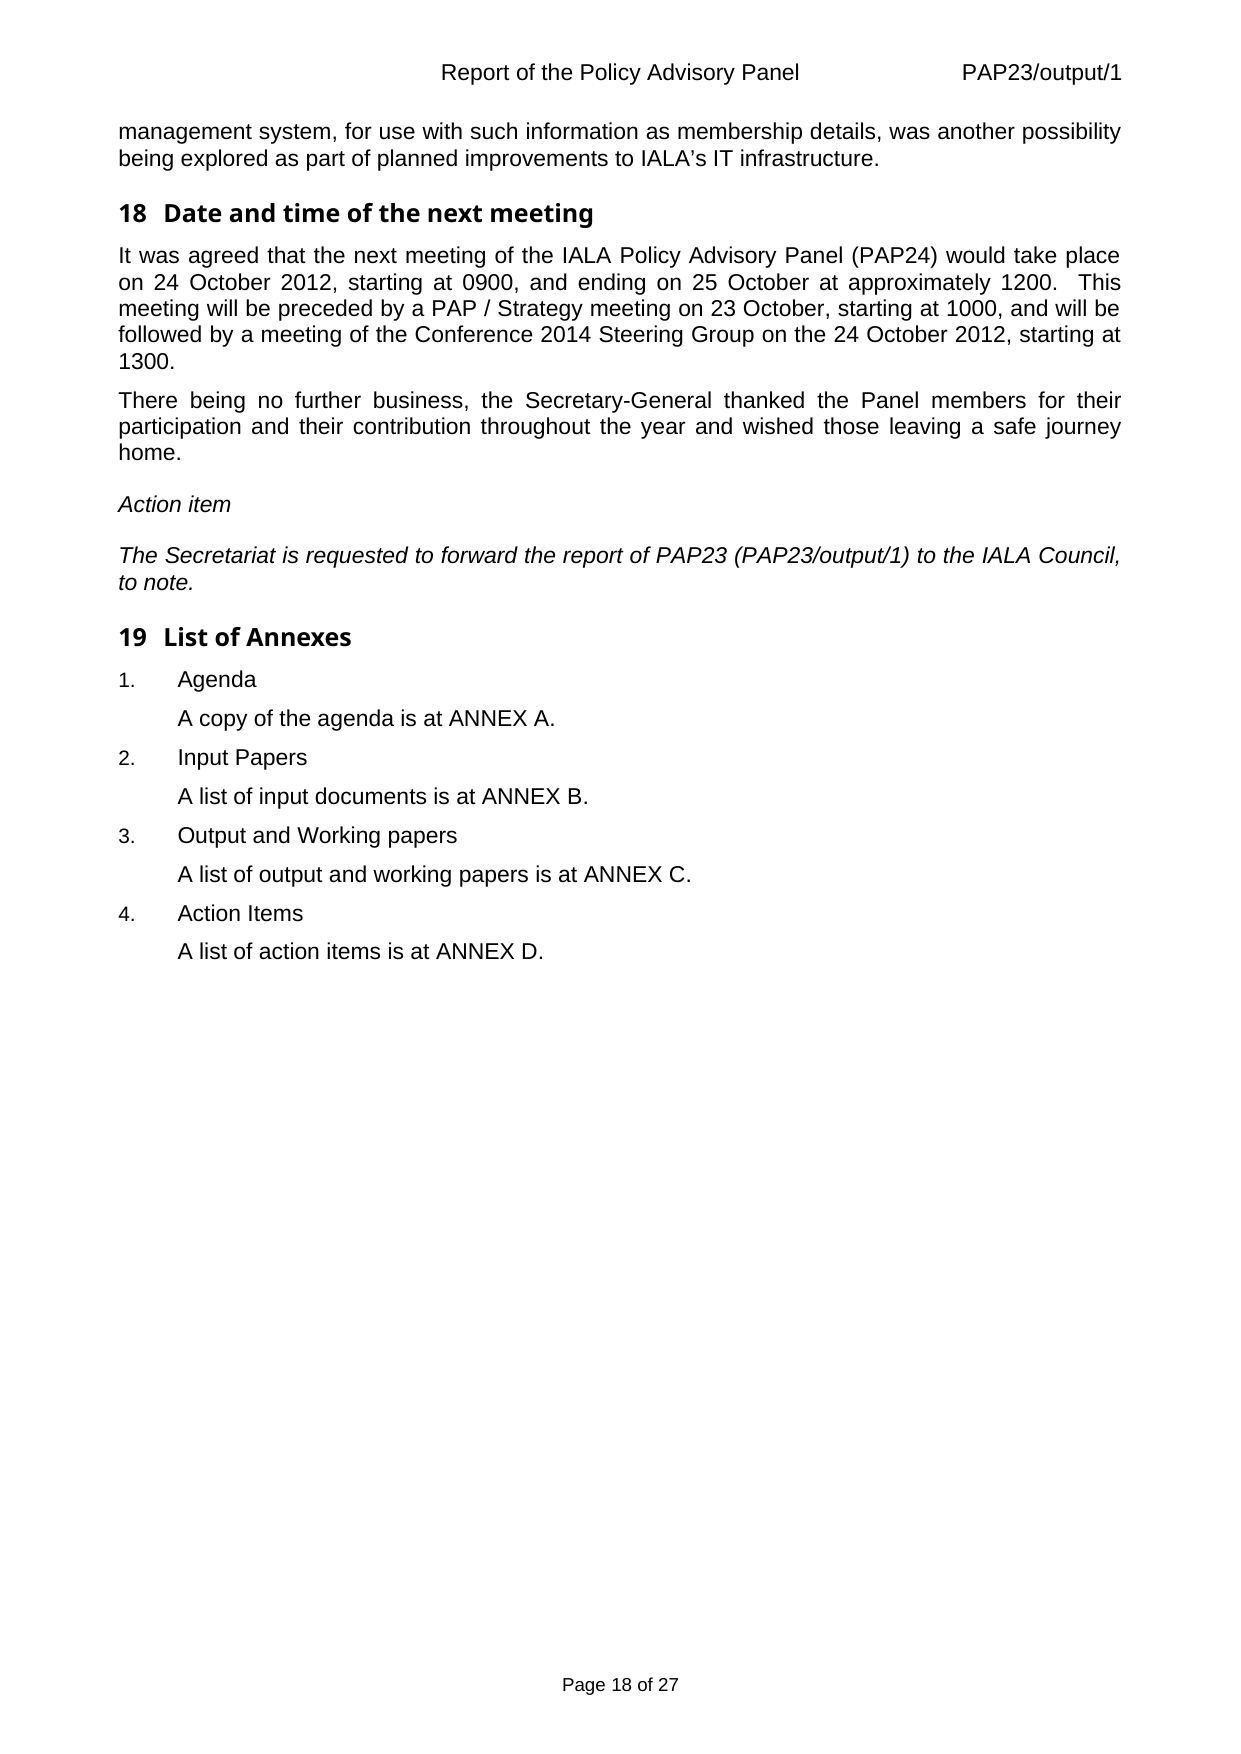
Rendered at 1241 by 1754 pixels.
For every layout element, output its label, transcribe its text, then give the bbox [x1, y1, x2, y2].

list Agenda [118, 666, 1122, 693]
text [118, 118, 1122, 171]
list Output and Working papers [118, 822, 1122, 848]
text The Secretariat is requested to forward the report of PAP23 (PAP23/output/1) to the IALA Council, to note. [118, 542, 1122, 595]
list Action Items [118, 899, 1122, 926]
list A copy of the agenda is at ANNEX A. [177, 705, 1122, 732]
text It was agreed that the next meeting of the IALA Policy Advisory Panel (PAP24) would take place on 24 October 2012, starting at 0900, and ending on 25 October at approximately 1200. This meeting will be preceded by a PAP / Strategy meeting on 23 October, starting at 1000, and will be followed by a meeting of the Conference 2014 Steering Group on the 24 October 2012, starting at 1300. [118, 242, 1122, 374]
text There being no further business, the Secretary-General thanked the Panel members for their participation and their contribution throughout the year and wished those leaving a safe journey home. [118, 387, 1122, 466]
text Action item [118, 491, 1122, 517]
subtitle Date and time of the next meeting [118, 196, 1122, 230]
list A list of output and working papers is at ANNEX C. [177, 861, 1122, 887]
list Input Papers [118, 744, 1122, 770]
list A list of input documents is at ANNEX B. [177, 783, 1122, 809]
list A list of action items is at ANNEX D. [177, 938, 1122, 965]
subtitle List of Annexes [118, 620, 1122, 654]
